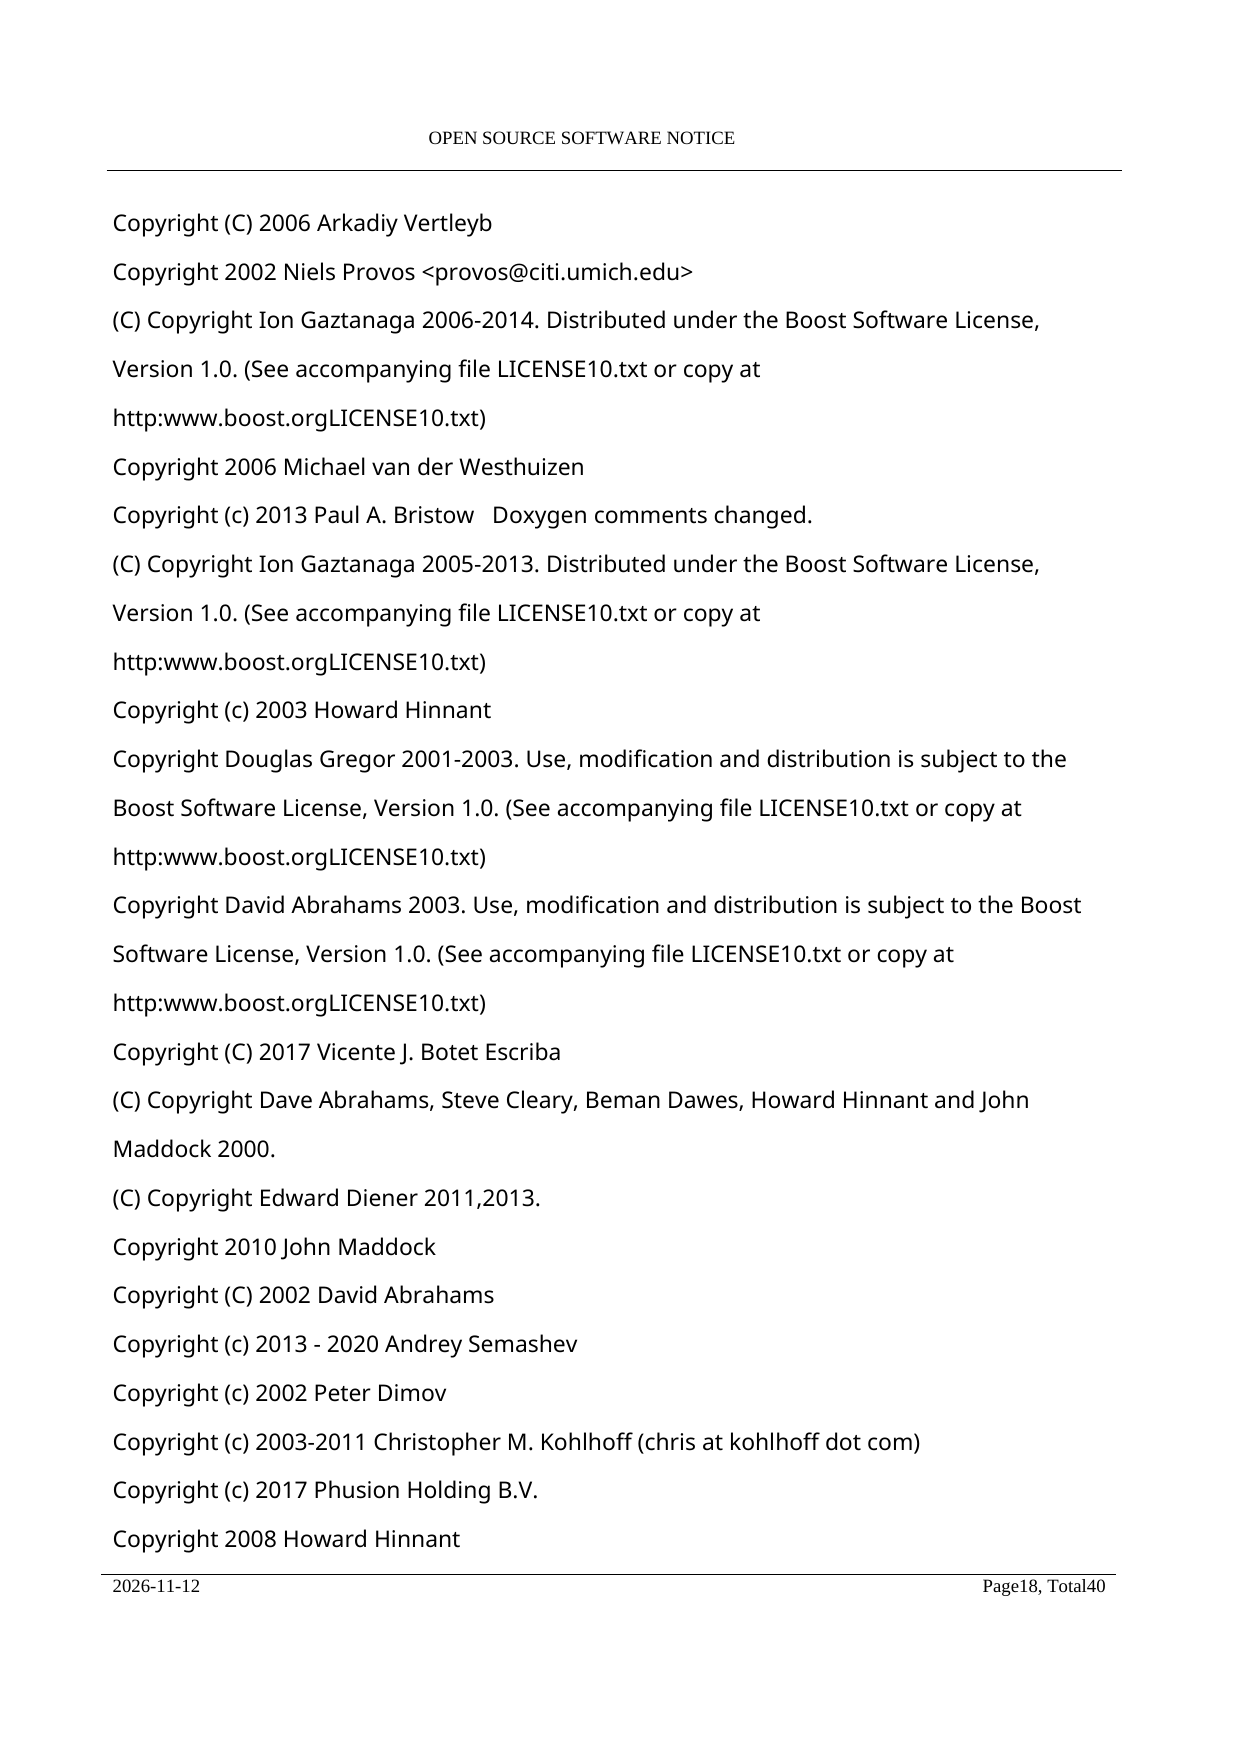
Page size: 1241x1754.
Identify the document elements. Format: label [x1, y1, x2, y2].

text [112, 206, 1128, 1555]
